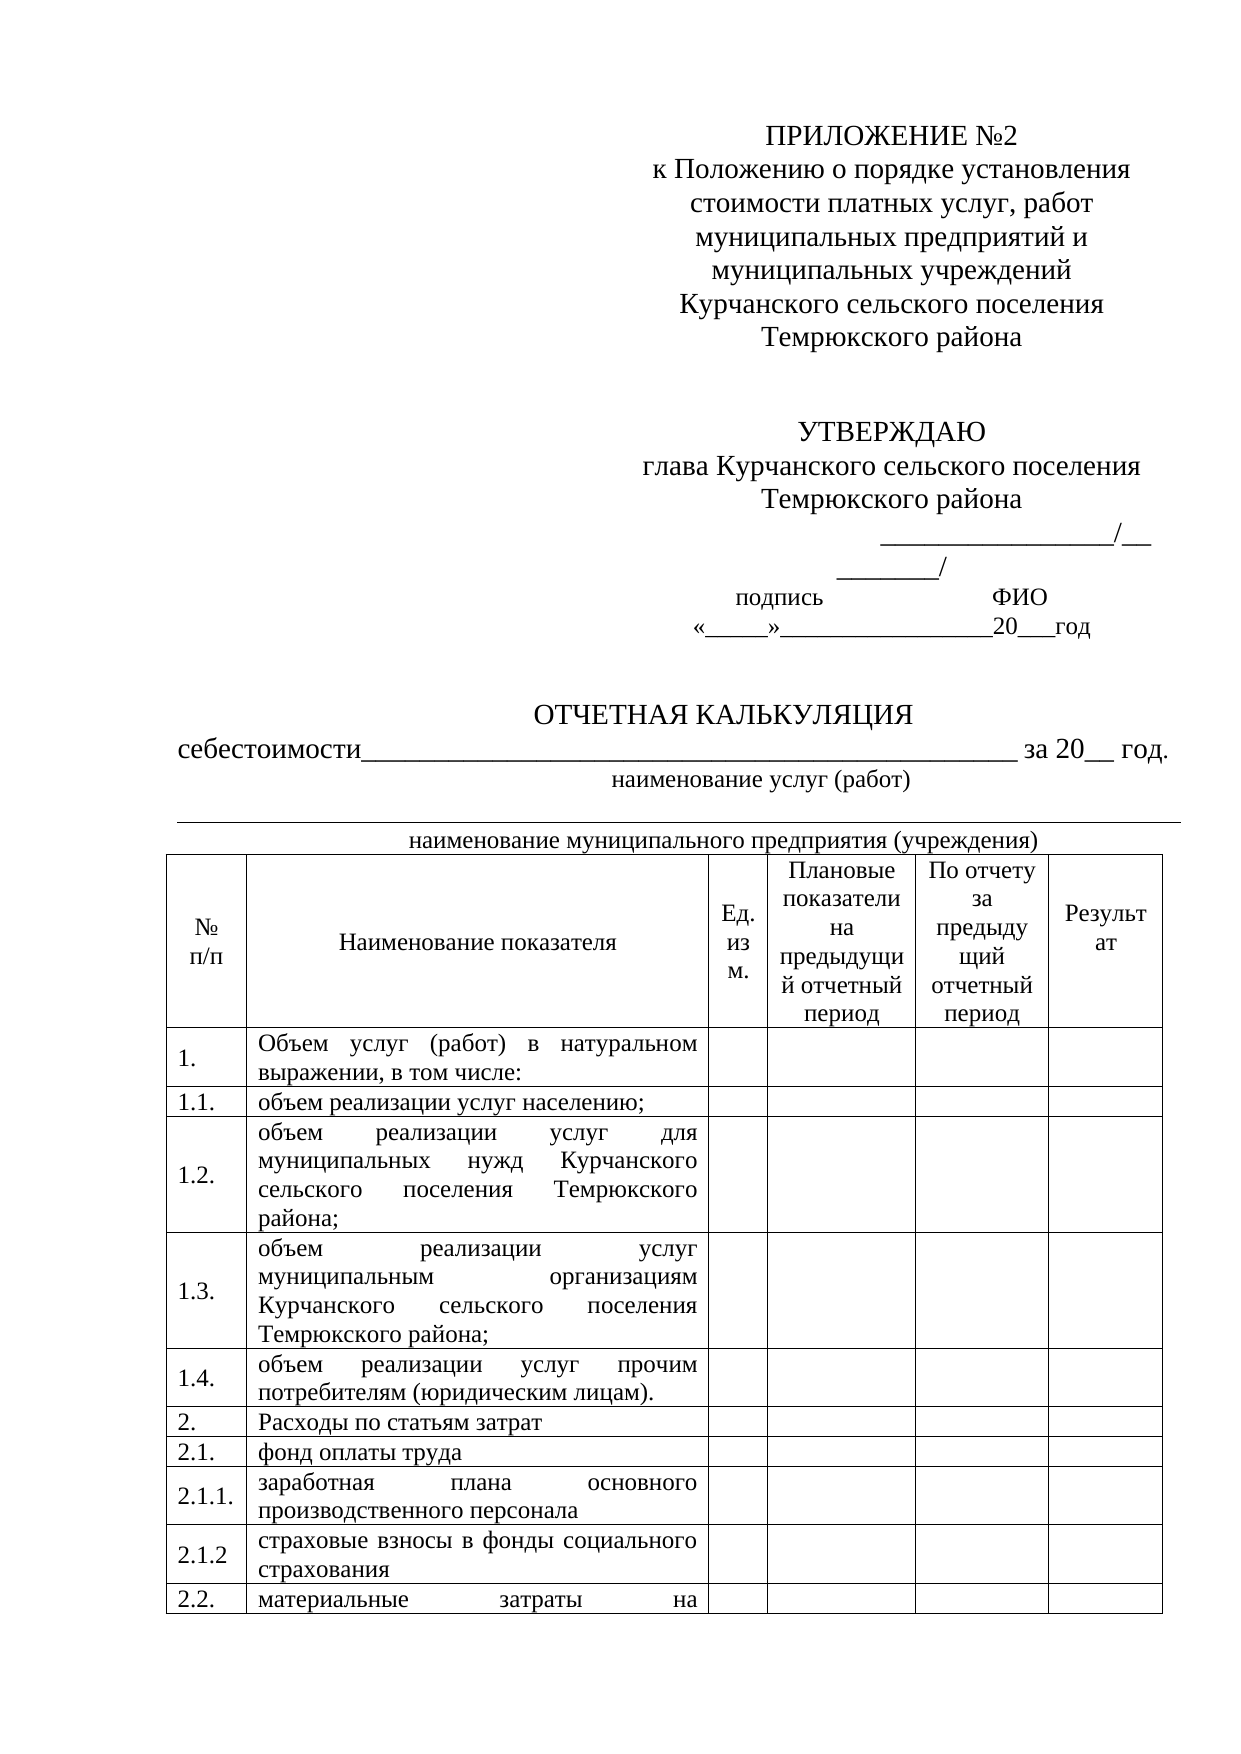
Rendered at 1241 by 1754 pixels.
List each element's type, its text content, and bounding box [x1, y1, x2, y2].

table_header ПРИЛОЖЕНИЕ №2 к Положению о порядке установления стоимости платных услуг, работ муниципальных предприятий и муниципальных учреждений Курчанского сельского поселения Темрюкского района УТВЕРЖДАЮ глава Курчанского сельского поселения Темрюкского района ________________/_________/ подпись ФИО «_____»_________________20___год [620, 118, 1163, 697]
table_cell [1049, 1525, 1162, 1583]
text наименование услуг (работ) [177, 764, 1181, 793]
table_cell [768, 1437, 915, 1466]
table_cell [709, 1349, 767, 1406]
table_cell [916, 1525, 1048, 1583]
table_cell объем реализации услуг муниципальным организациям Курчанского сельского поселения Темрюкского района; [247, 1233, 708, 1348]
table_cell [709, 1087, 767, 1116]
table_cell объем реализации услуг прочим потребителям (юридическим лицам). [247, 1349, 708, 1406]
table_cell 1. [167, 1028, 246, 1086]
table_cell [768, 1117, 915, 1232]
table_header Плановые показатели на предыдущий отчетный период [768, 855, 915, 1027]
table_header № п/п [167, 855, 246, 1027]
table_cell [709, 1233, 767, 1348]
table_cell 1.1. [167, 1087, 246, 1116]
table_cell [709, 1467, 767, 1524]
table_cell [247, 1584, 708, 1613]
table_cell страховые взносы в фонды социального страхования [247, 1525, 708, 1583]
table_cell [709, 1437, 767, 1466]
table_cell [768, 1349, 915, 1406]
table_header Наименование показателя [247, 855, 708, 1027]
table_cell [1049, 1087, 1162, 1116]
table_cell [768, 1233, 915, 1348]
table_header Ед. изм. [709, 855, 767, 1027]
table_cell [916, 1117, 1048, 1232]
table_cell [916, 1028, 1048, 1086]
table_cell 1.3. [167, 1233, 246, 1348]
table_cell [768, 1584, 915, 1613]
text наименование муниципального предприятия (учреждения) [177, 823, 1181, 854]
table_cell [916, 1349, 1048, 1406]
table_cell [768, 1028, 915, 1086]
table_cell [916, 1467, 1048, 1524]
table_cell [768, 1525, 915, 1583]
table_cell [916, 1087, 1048, 1116]
table_cell объем реализации услуг для муниципальных нужд Курчанского сельского поселения Темрюкского района; [247, 1117, 708, 1232]
table_cell [709, 1584, 767, 1613]
table_cell 2.1.2 [167, 1525, 246, 1583]
table_cell 1.2. [167, 1117, 246, 1232]
text ОТЧЕТНАЯ КАЛЬКУЛЯЦИЯ [177, 697, 1181, 731]
table_cell 1.4. [167, 1349, 246, 1406]
text себестоимости_____________________________________________ за 20__ год. [177, 731, 1181, 764]
table_cell [1049, 1467, 1162, 1524]
table_cell Расходы по статьям затрат [247, 1407, 708, 1436]
table_cell Объем услуг (работ) в натуральном выражении, в том числе: [247, 1028, 708, 1086]
table_cell [709, 1407, 767, 1436]
table_cell [1049, 1349, 1162, 1406]
table_cell [709, 1028, 767, 1086]
table_cell [768, 1467, 915, 1524]
table_cell 2.1.1. [167, 1467, 246, 1524]
table_cell [1049, 1437, 1162, 1466]
table_cell фонд оплаты труда [247, 1437, 708, 1466]
table_cell [916, 1437, 1048, 1466]
table_cell 2. [167, 1407, 246, 1436]
table_cell [916, 1233, 1048, 1348]
table_cell объем реализации услуг населению; [247, 1087, 708, 1116]
table_cell [1049, 1407, 1162, 1436]
table_cell [916, 1584, 1048, 1613]
table_cell [1049, 1028, 1162, 1086]
table_cell [709, 1117, 767, 1232]
table_cell [768, 1407, 915, 1436]
table_cell [1049, 1233, 1162, 1348]
table_cell [1049, 1117, 1162, 1232]
table_header По отчету за предыдущий отчетный период [916, 855, 1048, 1027]
table_cell заработная плана основного производственного персонала [247, 1467, 708, 1524]
table_cell 2.2. [167, 1584, 246, 1613]
table_cell [709, 1525, 767, 1583]
table_cell [1049, 1584, 1162, 1613]
table_cell [916, 1407, 1048, 1436]
table_cell [768, 1087, 915, 1116]
table_header Результат [1049, 855, 1162, 1027]
table_cell 2.1. [167, 1437, 246, 1466]
